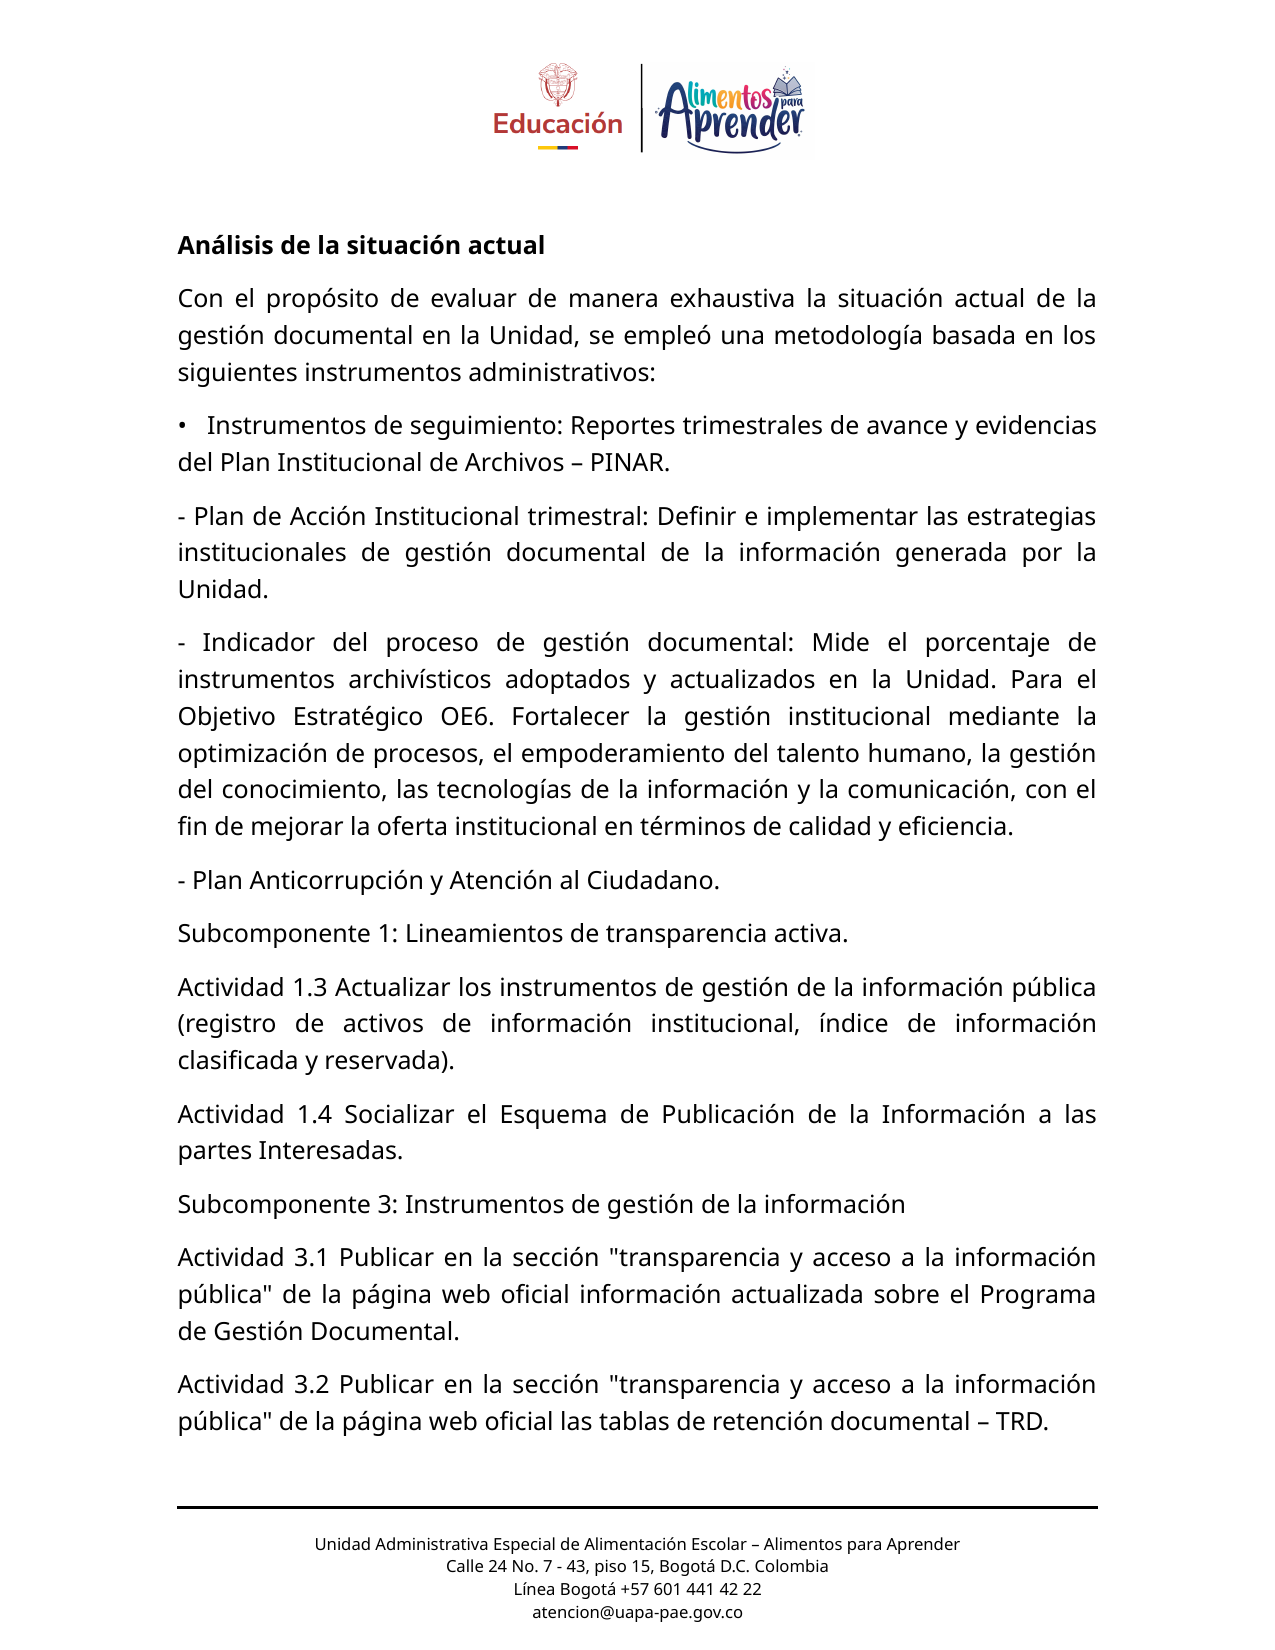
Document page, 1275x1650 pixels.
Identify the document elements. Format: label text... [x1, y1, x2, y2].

text Actividad 1.4 Socializar el Esquema de Publicación de la Información a las partes Interesadas. [177, 1096, 1098, 1167]
text Subcomponente 3: Instrumentos de gestión de la información [177, 1186, 1098, 1221]
text Actividad 3.2 Publicar en la sección "transparencia y acceso a la información pública" de la página web oficial las tablas de retención documental – TRD. [177, 1367, 1098, 1438]
text - Indicador del proceso de gestión documental: Mide el porcentaje de instrumentos archivísticos adoptados y actualizados en la Unidad. Para el Objetivo Estratégico OE6. Fortalecer la gestión institucional mediante la optimización de procesos, el empoderamiento del talento humano, la gestión del conocimiento, las tecnologías de la información y la comunicación, con el fin de mejorar la oferta institucional en términos de calidad y eficiencia. [177, 625, 1098, 843]
picture [469, 58, 644, 161]
text - Plan de Acción Institucional trimestral: Definir e implementar las estrategias institucionales de gestión documental de la información generada por la Unidad. [177, 498, 1098, 606]
text Subcomponente 1: Lineamientos de transparencia activa. [177, 916, 1098, 950]
picture [650, 62, 815, 160]
text Actividad 1.3 Actualizar los instrumentos de gestión de la información pública (registro de activos de información institucional, índice de información clasificada y reservada). [177, 969, 1098, 1077]
text - Plan Anticorrupción y Atención al Ciudadano. [177, 862, 1098, 896]
text • Instrumentos de seguimiento: Reportes trimestrales de avance y evidencias del Plan Institucional de Archivos – PINAR. [177, 408, 1098, 479]
text Con el propósito de evaluar de manera exhaustiva la situación actual de la gestión documental en la Unidad, se empleó una metodología basada en los siguientes instrumentos administrativos: [177, 281, 1098, 388]
text Actividad 3.1 Publicar en la sección "transparencia y acceso a la información pública" de la página web oficial información actualizada sobre el Programa de Gestión Documental. [177, 1240, 1098, 1347]
text Análisis de la situación actual [177, 227, 1098, 262]
